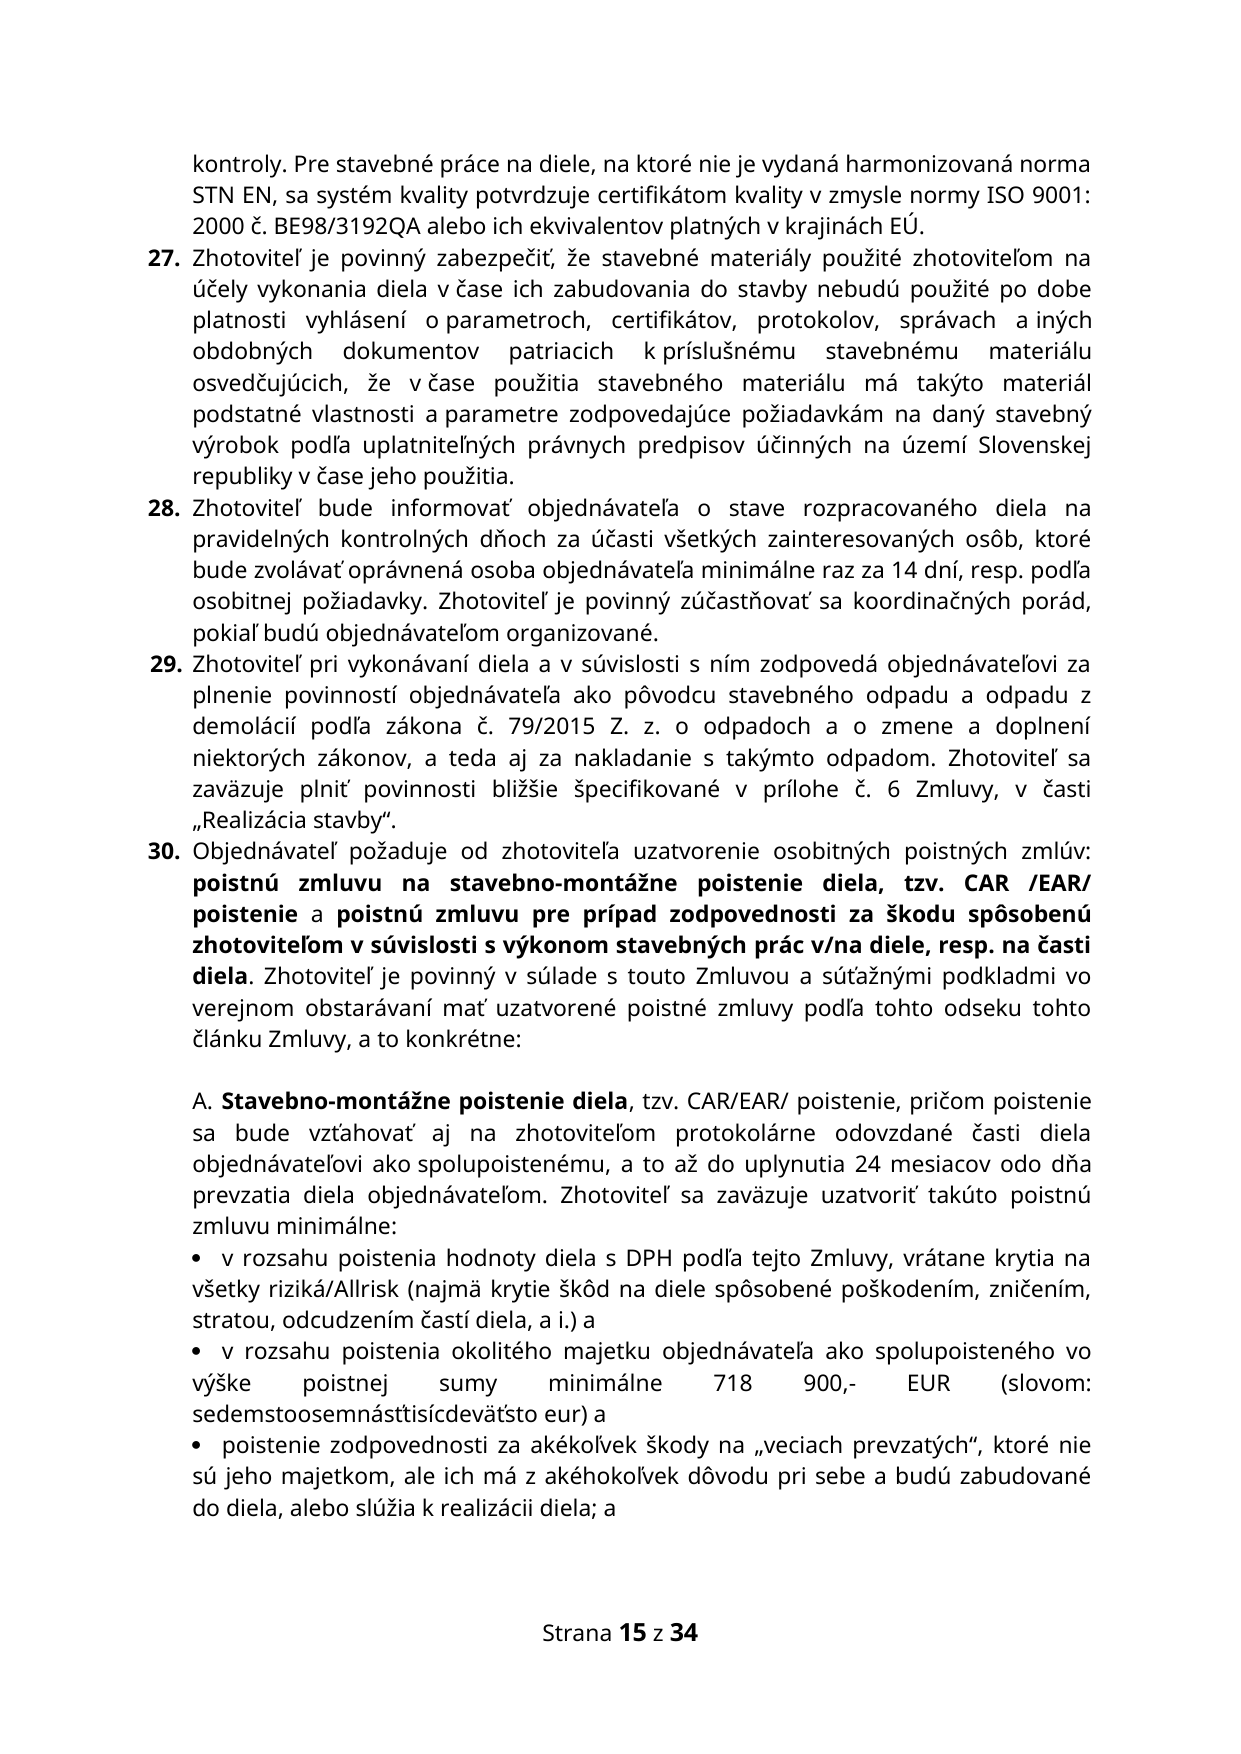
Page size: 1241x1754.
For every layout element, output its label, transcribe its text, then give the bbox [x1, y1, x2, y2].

list Zhotoviteľ pri vykonávaní diela a v súvislosti s ním zodpovedá objednávateľovi za plnenie povinností objednávateľa ako pôvodcu stavebného odpadu a odpadu z demolácií podľa zákona č. 79/2015 Z. z. o odpadoch a o zmene a doplnení niektorých zákonov, a teda aj za nakladanie s takýmto odpadom. Zhotoviteľ sa zaväzuje plniť povinnosti bližšie špecifikované v prílohe č. 6 Zmluvy, v časti „Realizácia stavby“. [150, 648, 1092, 835]
list v rozsahu poistenia okolitého majetku objednávateľa ako spolupoisteného vo výške poistnej sumy minimálne 718 900,- EUR (slovom: sedemstoosemnásťtisícdeväťsto eur) a [192, 1335, 1092, 1429]
list Stavebno-montážne poistenie diela, tzv. CAR/EAR/ poistenie, pričom poistenie sa bude vzťahovať aj na zhotoviteľom protokolárne odovzdané časti diela objednávateľovi ako spolupoistenému, a to až do uplynutia 24 mesiacov odo dňa prevzatia diela objednávateľom. Zhotoviteľ sa zaväzuje uzatvoriť takúto poistnú zmluvu minimálne: [192, 1085, 1092, 1241]
list poistenie zodpovednosti za akékoľvek škody na „veciach prevzatých“, ktoré nie sú jeho majetkom, ale ich má z akéhokoľvek dôvodu pri sebe a budú zabudované do diela, alebo slúžia k realizácii diela; a [192, 1429, 1092, 1523]
list v rozsahu poistenia hodnoty diela s DPH podľa tejto Zmluvy, vrátane krytia na všetky riziká/Allrisk (najmä krytie škôd na diele spôsobené poškodením, zničením, stratou, odcudzením častí diela, a i.) a [192, 1241, 1092, 1335]
list Zhotoviteľ je povinný zabezpečiť, že stavebné materiály použité zhotoviteľom na účely vykonania diela v čase ich zabudovania do stavby nebudú použité po dobe platnosti vyhlásení o parametroch, certifikátov, protokolov, správach a iných obdobných dokumentov patriacich k príslušnému stavebnému materiálu osvedčujúcich, že v čase použitia stavebného materiálu má takýto materiál podstatné vlastnosti a parametre zodpovedajúce požiadavkám na daný stavebný výrobok podľa uplatniteľných právnych predpisov účinných na území Slovenskej republiky v čase jeho použitia. [148, 241, 1092, 491]
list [148, 148, 1092, 241]
list Zhotoviteľ bude informovať objednávateľa o stave rozpracovaného diela na pravidelných kontrolných dňoch za účasti všetkých zainteresovaných osôb, ktoré bude zvolávať oprávnená osoba objednávateľa minimálne raz za 14 dní, resp. podľa osobitnej požiadavky. Zhotoviteľ je povinný zúčastňovať sa koordinačných porád, pokiaľ budú objednávateľom organizované. [148, 491, 1092, 648]
list Objednávateľ požaduje od zhotoviteľa uzatvorenie osobitných poistných zmlúv: poistnú zmluvu na stavebno-montážne poistenie diela, tzv. CAR /EAR/ poistenie a poistnú zmluvu pre prípad zodpovednosti za škodu spôsobenú zhotoviteľom v súvislosti s výkonom stavebných prác v/na diele, resp. na časti diela. Zhotoviteľ je povinný v súlade s touto Zmluvou a súťažnými podkladmi vo verejnom obstarávaní mať uzatvorené poistné zmluvy podľa tohto odseku tohto článku Zmluvy, a to konkrétne: [148, 835, 1092, 1054]
